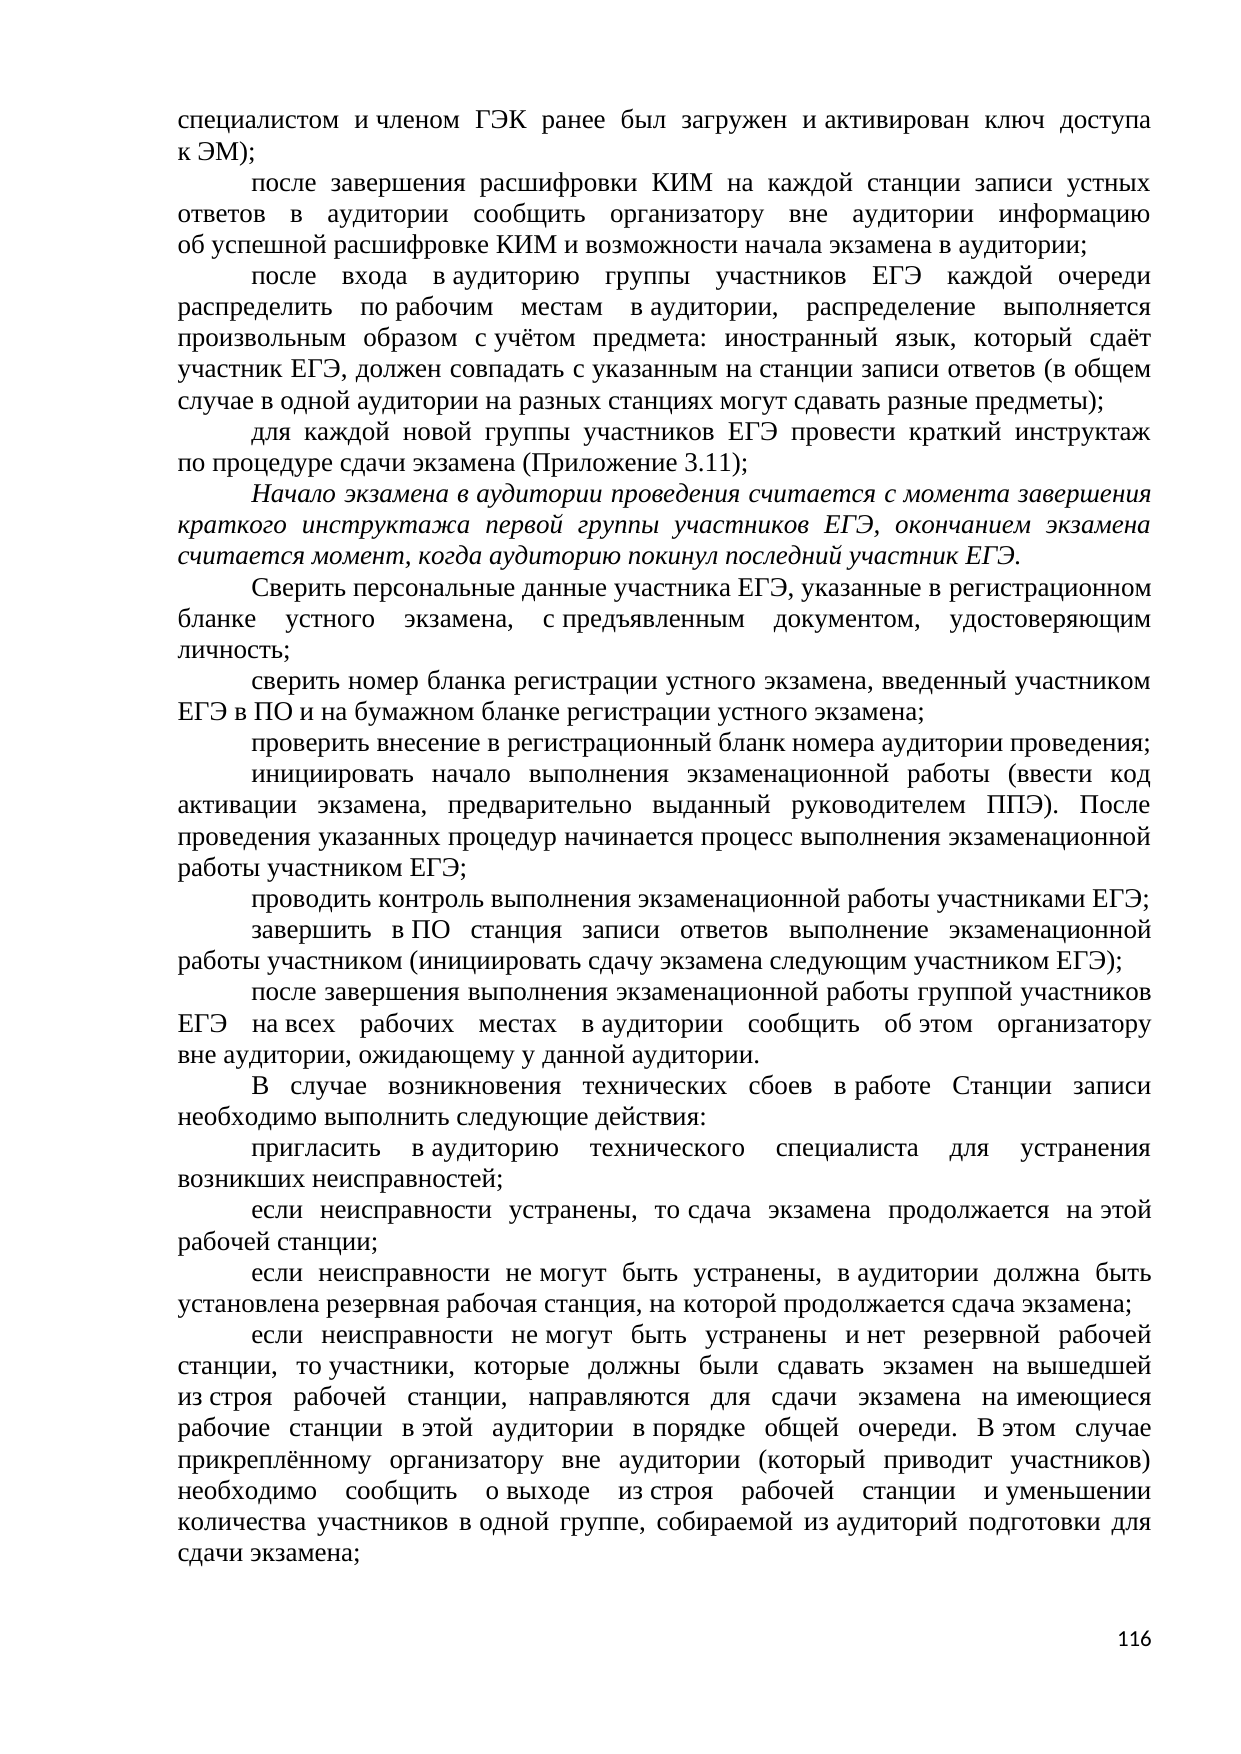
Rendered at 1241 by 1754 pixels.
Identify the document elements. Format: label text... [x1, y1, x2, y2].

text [177, 103, 1152, 166]
text если неисправности не могут быть устранены и нет резервной рабочей станции, то участники, которые должны были сдавать экзамен на вышедшей из строя рабочей станции, направляются для сдачи экзамена на имеющиеся рабочие станции в этой аудитории в порядке общей очереди. В этом случае прикреплённому организатору вне аудитории (который приводит участников) необходимо сообщить о выходе из строя рабочей станции и уменьшении количества участников в одной группе, собираемой из аудиторий подготовки для сдачи экзамена; [177, 1318, 1152, 1567]
text В случае возникновения технических сбоев в работе Станции записи необходимо выполнить следующие действия: [177, 1069, 1152, 1131]
text сверить номер бланка регистрации устного экзамена, введенный участником ЕГЭ в ПО и на бумажном бланке регистрации устного экзамена; [177, 664, 1152, 726]
text инициировать начало выполнения экзаменационной работы (ввести код активации экзамена, предварительно выданный руководителем ППЭ). После проведения указанных процедур начинается процесс выполнения экзаменационной работы участником ЕГЭ; [177, 757, 1152, 882]
text после завершения расшифровки КИМ на каждой станции записи устных ответов в аудитории сообщить организатору вне аудитории информацию об успешной расшифровке КИМ и возможности начала экзамена в аудитории; [177, 166, 1152, 259]
text проводить контроль выполнения экзаменационной работы участниками ЕГЭ; [177, 882, 1152, 913]
text Сверить персональные данные участника ЕГЭ, указанные в регистрационном бланке устного экзамена, с предъявленным документом, удостоверяющим личность; [177, 571, 1152, 664]
text завершить в ПО станция записи ответов выполнение экзаменационной работы участником (инициировать сдачу экзамена следующим участником ЕГЭ); [177, 913, 1152, 976]
text проверить внесение в регистрационный бланк номера аудитории проведения; [177, 726, 1152, 757]
text после входа в аудиторию группы участников ЕГЭ каждой очереди распределить по рабочим местам в аудитории, распределение выполняется произвольным образом с учётом предмета: иностранный язык, который сдаёт участник ЕГЭ, должен совпадать с указанным на станции записи ответов (в общем случае в одной аудитории на разных станциях могут сдавать разные предметы); [177, 259, 1152, 415]
text пригласить в аудиторию технического специалиста для устранения возникших неисправностей; [177, 1131, 1152, 1193]
text после завершения выполнения экзаменационной работы группой участников ЕГЭ на всех рабочих местах в аудитории сообщить об этом организатору вне аудитории, ожидающему у данной аудитории. [177, 976, 1152, 1069]
text если неисправности устранены, то сдача экзамена продолжается на этой рабочей станции; [177, 1193, 1152, 1256]
text если неисправности не могут быть устранены, в аудитории должна быть установлена резервная рабочая станция, на которой продолжается сдача экзамена; [177, 1256, 1152, 1318]
text для каждой новой группы участников ЕГЭ провести краткий инструктаж по процедуре сдачи экзамена (Приложение 3.11); [177, 415, 1152, 477]
text Начало экзамена в аудитории проведения считается с момента завершения краткого инструктажа первой группы участников ЕГЭ, окончанием экзамена считается момент, когда аудиторию покинул последний участник ЕГЭ. [177, 477, 1152, 571]
